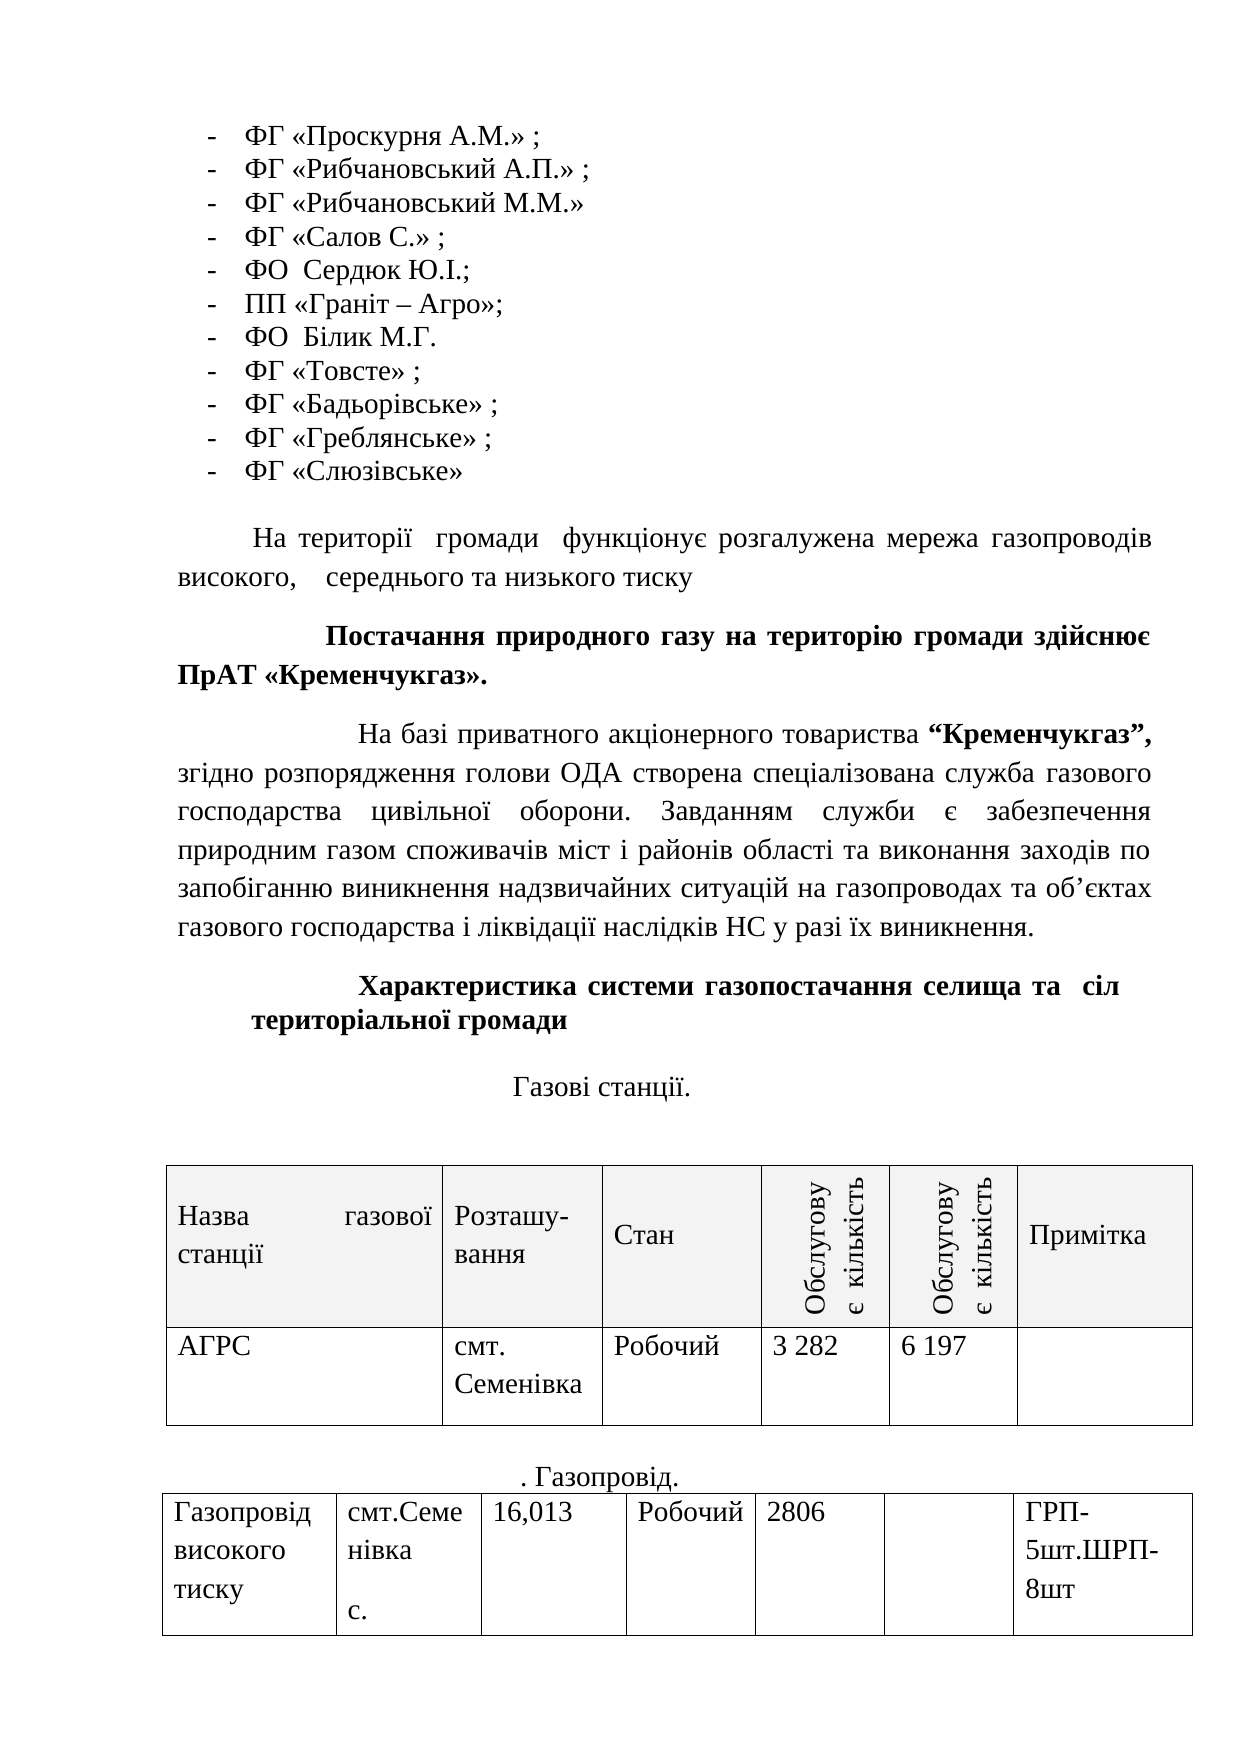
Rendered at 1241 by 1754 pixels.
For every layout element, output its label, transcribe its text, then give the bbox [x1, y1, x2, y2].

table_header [756, 1494, 884, 1635]
table_cell Робочий [603, 1328, 761, 1425]
list ФГ «Рибчановський А.П.» ; [207, 152, 1152, 185]
table_header Назва газової станції [167, 1166, 442, 1327]
list ФГ «Бадьорівське» ; [207, 386, 1152, 420]
list ФО Білик М.Г. [207, 319, 1152, 353]
table_header Розташу-вання [443, 1166, 602, 1327]
list ФГ «Проскурня А.М.» ; [207, 118, 1152, 152]
text Газові станції. [177, 1069, 1152, 1103]
list ФГ «Греблянське» ; [207, 420, 1152, 453]
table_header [1014, 1494, 1192, 1635]
list ПП «Граніт – Агро»; [207, 286, 1152, 319]
text . Газопровід. [177, 1459, 1152, 1493]
table_header Обслуговує кількість населення, тис. осіб [890, 1166, 1017, 1327]
list ФГ «Рибчановський М.М.» [207, 185, 1152, 219]
table_header [885, 1494, 1013, 1635]
list Постачання природного газу на територію громади здійснює ПрАТ «Кременчукгаз». [177, 618, 1152, 691]
text На базі приватного акціонерного товариства “Кременчукгаз”, згідно розпорядження голови ОДА створена спеціалізована служба газового господарства цивільної оборони. Завданням служби є забезпечення природним газом споживачів міст і районів області та виконання заходів по запобіганню виникнення надзвичайних ситуацій на газопроводах та об’єктах газового господарства і ліквідації наслідків НС у разі їх виникнення. [177, 716, 1152, 943]
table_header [163, 1494, 336, 1635]
text Характеристика системи газопостачання селища та сіл територіальної громади [251, 968, 1122, 1036]
table_cell [1018, 1328, 1192, 1425]
table_cell АГРС [167, 1328, 442, 1425]
table_cell 3 282 [762, 1328, 889, 1425]
list ФГ «Салов С.» ; [207, 219, 1152, 252]
list ФГ «Товсте» ; [207, 353, 1152, 386]
table_header Обслуговує кількість будинків, В. [762, 1166, 889, 1327]
list ФО Сердюк Ю.І.; [207, 252, 1152, 286]
table_header Стан [603, 1166, 761, 1327]
text На території громади функціонує розгалужена мережа газопроводів високого, середнього та низького тиску [177, 521, 1152, 593]
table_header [627, 1494, 755, 1635]
list ФГ «Слюзівське» [207, 453, 1152, 487]
table_cell 6 197 [890, 1328, 1017, 1425]
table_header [337, 1494, 481, 1635]
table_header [482, 1494, 626, 1635]
table_header Примітка [1018, 1166, 1192, 1327]
table_cell смт. Семенівка [443, 1328, 602, 1425]
